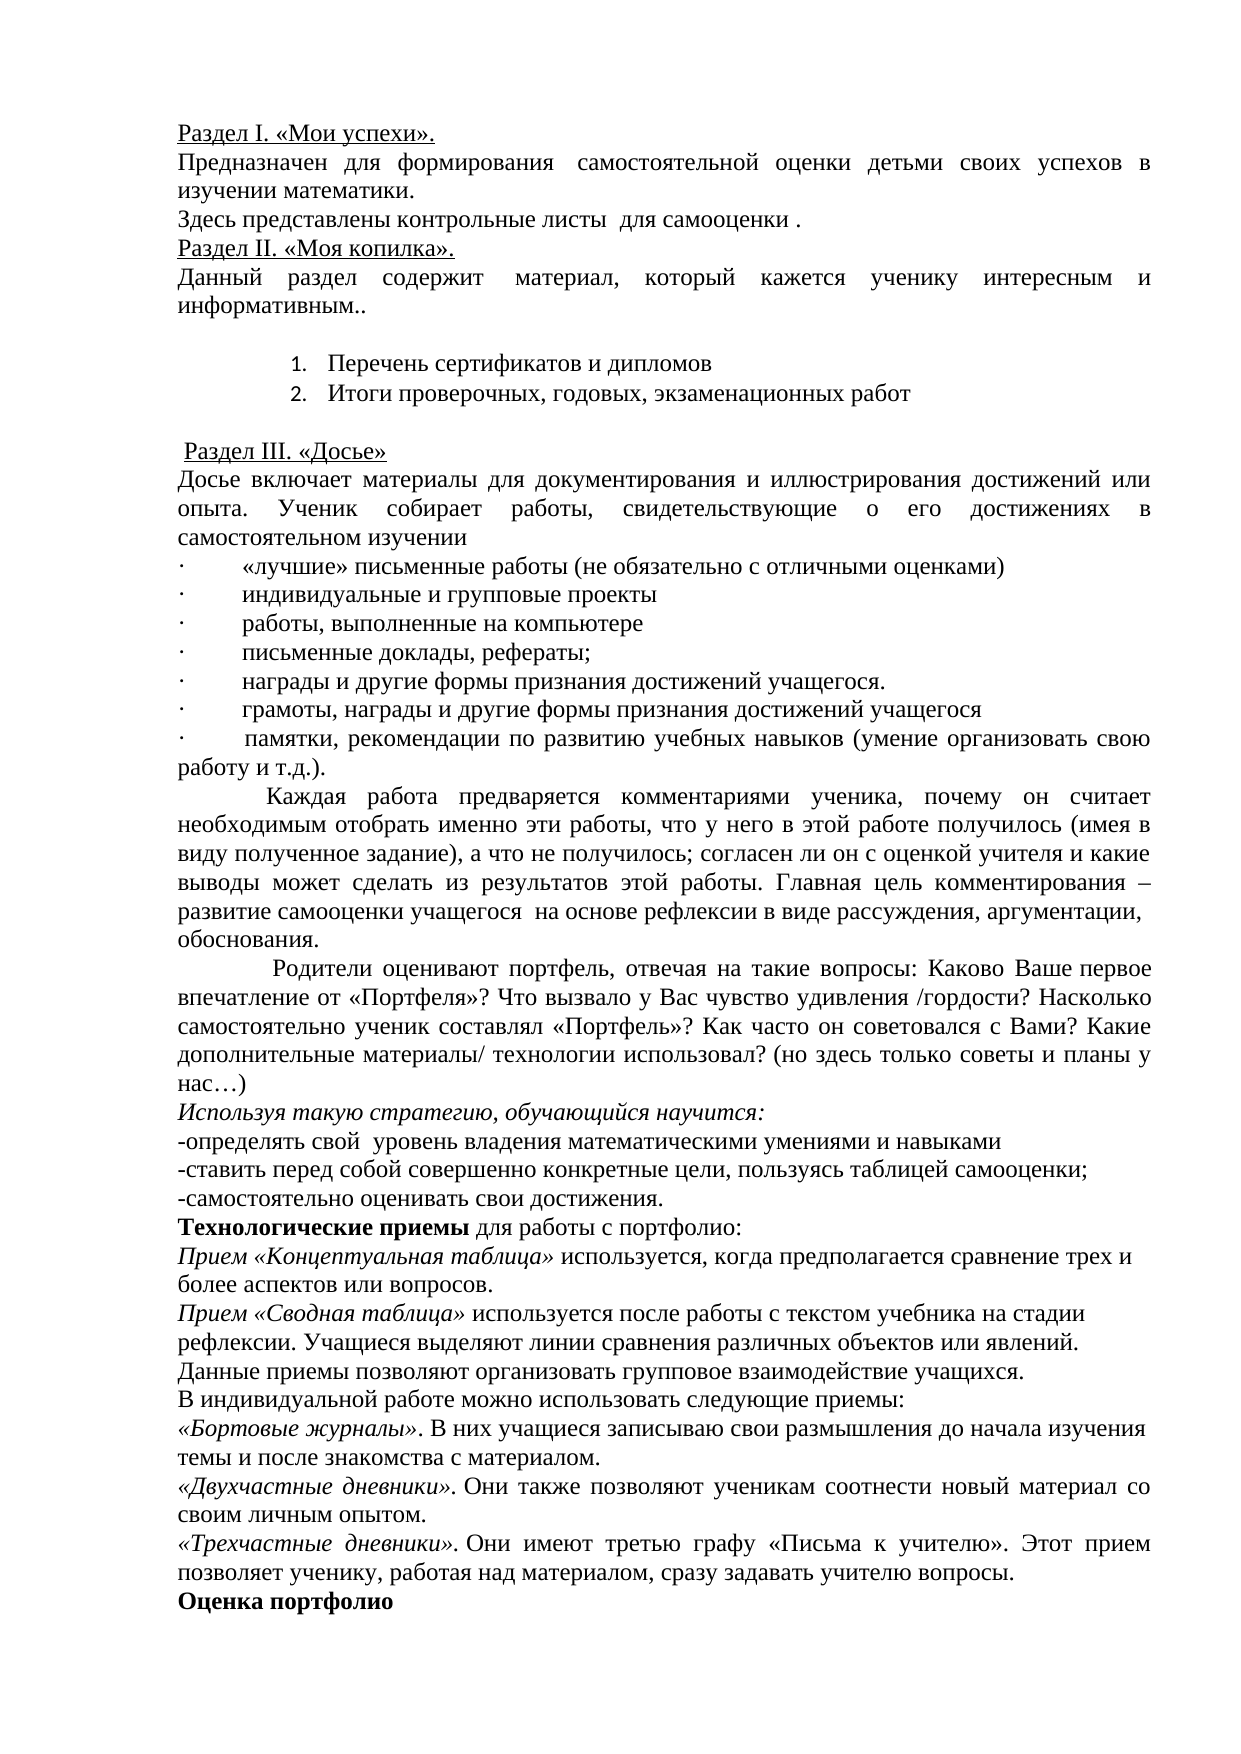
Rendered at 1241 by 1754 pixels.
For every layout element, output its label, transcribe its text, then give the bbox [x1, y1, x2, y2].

text -определять свой уровень владения математическими умениями и навыками [177, 1126, 1152, 1154]
text · памятки, рекомендации по развитию учебных навыков (умение организовать свою работу и т.д.). [177, 723, 1152, 781]
list Итоги проверочных, годовых, экзаменационных работ [290, 378, 1152, 407]
text · индивидуальные и групповые проекты [177, 579, 1152, 608]
text · грамоты, награды и другие формы признания достижений учащегося [177, 694, 1152, 723]
text Родители оценивают портфель, отвечая на такие вопросы: Каково Ваше первое впечатление от «Портфеля»? Что вызвало у Вас чувство удивления /гордости? Насколько самостоятельно ученик составлял «Портфель»? Как часто он советовался с Вами? Какие дополнительные материалы/ технологии использовал? (но здесь только советы и планы у нас…) [177, 953, 1152, 1097]
text Прием «Сводная таблица» используется после работы с текстом учебника на стадии рефлексии. Учащиеся выделяют линии сравнения различных объектов или явлений. [177, 1298, 1152, 1356]
text Оценка портфолио [177, 1586, 1152, 1614]
text Досье включает материалы для документирования и иллюстрирования достижений или опыта. Ученик собирает работы, свидетельствующие о его достижениях в самостоятельном изучении [177, 464, 1152, 551]
text Каждая работа предваряется комментариями ученика, почему он считает необходимым отобрать именно эти работы, что у него в этой работе получилось (имея в виду полученное задание), а что не получилось; согласен ли он с оценкой учителя и какие выводы может сделать из результатов этой работы. Главная цель комментирования – развитие самооценки учащегося на основе рефлексии в виде рассуждения, аргументации, обоснования. [177, 781, 1152, 953]
text · «лучшие» письменные работы (не обязательно с отличными оценками) [177, 551, 1152, 579]
text Здесь представлены контрольные листы для самооценки . [177, 204, 1152, 233]
text Данные приемы позволяют организовать групповое взаимодействие учащихся. [177, 1356, 1152, 1384]
text Предназначен для формирования самостоятельной оценки детьми своих успехов в изучении математики. [177, 147, 1152, 204]
text Раздел I. «Мои успехи». [177, 118, 1152, 147]
text -самостоятельно оценивать свои достижения. [177, 1183, 1152, 1212]
text Используя такую стратегию, обучающийся научится: [177, 1097, 1152, 1126]
text -ставить перед собой совершенно конкретные цели, пользуясь таблицей самооценки; [177, 1154, 1152, 1183]
list Перечень сертификатов и дипломов [290, 348, 1152, 378]
text Прием «Концептуальная таблица» используется, когда предполагается сравнение трех и более аспектов или вопросов. [177, 1241, 1152, 1298]
text В индивидуальной работе можно использовать следующие приемы: [177, 1384, 1152, 1413]
text · работы, выполненные на компьютере [177, 608, 1152, 637]
text Раздел III. «Досье» [177, 436, 1152, 464]
text · награды и другие формы признания достижений учащегося. [177, 666, 1152, 694]
text Раздел II. «Моя копилка». [177, 233, 1152, 262]
text Данный раздел содержит материал, который кажется ученику интересным и информативным.. [177, 262, 1152, 319]
text · письменные доклады, рефераты; [177, 637, 1152, 666]
text Технологические приемы для работы с портфолио: [177, 1212, 1152, 1241]
text «Двухчастные дневники». Они также позволяют ученикам соотнести новый материал со своим личным опытом. [177, 1471, 1152, 1528]
text «Трехчастные дневники». Они имеют третью графу «Письма к учителю». Этот прием позволяет ученику, работая над материалом, сразу задавать учителю вопросы. [177, 1528, 1152, 1586]
text «Бортовые журналы». В них учащиеся записываю свои размышления до начала изучения темы и после знакомства с материалом. [177, 1413, 1152, 1471]
